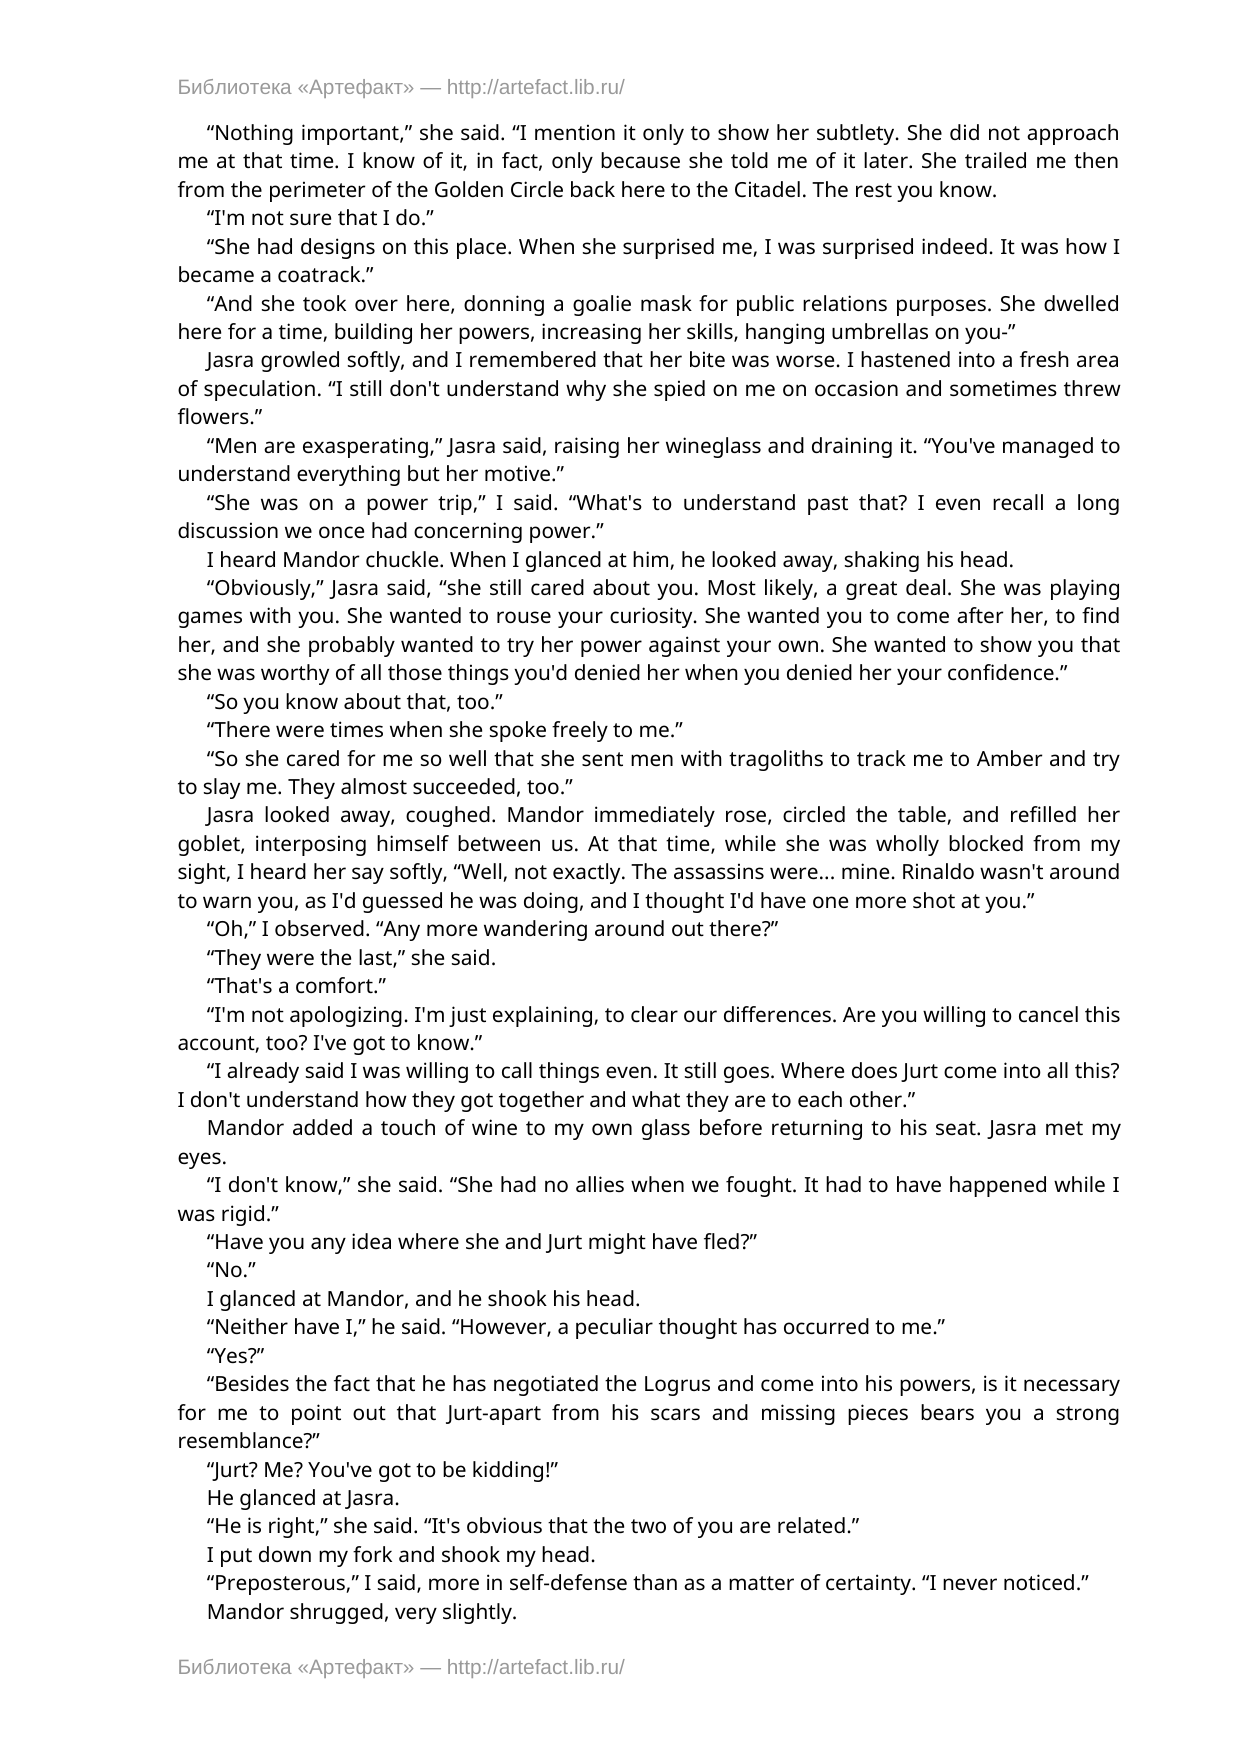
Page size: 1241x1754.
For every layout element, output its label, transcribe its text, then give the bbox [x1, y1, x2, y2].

text “Preposterous,” I said, more in self-defense than as a matter of certainty. “I never noticed.” [177, 1568, 1122, 1597]
text “Neither have I,” he said. “However, a peculiar thought has occurred to me.” [177, 1312, 1122, 1341]
text “She had designs on this place. When she surprised me, I was surprised indeed. It was how I became a coatrack.” [177, 232, 1122, 289]
text “They were the last,” she said. [177, 943, 1122, 971]
text “Yes?” [177, 1341, 1122, 1369]
text “Besides the fact that he has negotiated the Logrus and come into his powers, is it necessary for me to point out that Jurt-apart from his scars and missing pieces bears you a strong resemblance?” [177, 1369, 1122, 1455]
text “I'm not apologizing. I'm just explaining, to clear our differences. Are you willing to cancel this account, too? I've got to know.” [177, 1000, 1122, 1057]
text “So you know about that, too.” [177, 687, 1122, 715]
text “He is right,” she said. “It's obvious that the two of you are related.” [177, 1512, 1122, 1540]
text I heard Mandor chuckle. When I glanced at him, he looked away, shaking his head. [177, 545, 1122, 573]
text “I don't know,” she said. “She had no allies when we fought. It had to have happened while I was rigid.” [177, 1170, 1122, 1227]
text “I'm not sure that I do.” [177, 203, 1122, 232]
text Jasra growled softly, and I remembered that her bite was worse. I hastened into a fresh area of speculation. “I still don't understand why she spied on me on occasion and sometimes threw flowers.” [177, 346, 1122, 431]
text “Have you any idea where she and Jurt might have fled?” [177, 1227, 1122, 1256]
text “Men are exasperating,” Jasra said, raising her wineglass and draining it. “You've managed to understand everything but her motive.” [177, 431, 1122, 488]
text “There were times when she spoke freely to me.” [177, 715, 1122, 744]
text I put down my fork and shook my head. [177, 1540, 1122, 1568]
text “I already said I was willing to call things even. It still goes. Where does Jurt come into all this? I don't understand how they got together and what they are to each other.” [177, 1057, 1122, 1113]
text “That's a comfort.” [177, 971, 1122, 1000]
text “So she cared for me so well that she sent men with tragoliths to track me to Amber and try to slay me. They almost succeeded, too.” [177, 744, 1122, 801]
text “Jurt? Me? You've got to be kidding!” [177, 1455, 1122, 1483]
text Jasra looked away, coughed. Mandor immediately rose, circled the table, and refilled her goblet, interposing himself between us. At that time, while she was wholly blocked from my sight, I heard her say softly, “Well, not exactly. The assassins were... mine. Rinaldo wasn't around to warn you, as I'd guessed he was doing, and I thought I'd have one more shot at you.” [177, 801, 1122, 914]
text “And she took over here, donning a goalie mask for public relations purposes. She dwelled here for a time, building her powers, increasing her skills, hanging umbrellas on you-” [177, 289, 1122, 346]
text Mandor added a touch of wine to my own glass before returning to his seat. Jasra met my eyes. [177, 1113, 1122, 1170]
text “Obviously,” Jasra said, “she still cared about you. Most likely, a great deal. She was playing games with you. She wanted to rouse your curiosity. She wanted you to come after her, to find her, and she probably wanted to try her power against your own. She wanted to show you that she was worthy of all those things you'd denied her when you denied her your confidence.” [177, 573, 1122, 687]
text Mandor shrugged, very slightly. [177, 1597, 1122, 1625]
text “Oh,” I observed. “Any more wandering around out there?” [177, 914, 1122, 943]
text “No.” [177, 1256, 1122, 1284]
text “Nothing important,” she said. “I mention it only to show her subtlety. She did not approach me at that time. I know of it, in fact, only because she told me of it later. She trailed me then from the perimeter of the Golden Circle back here to the Citadel. The rest you know. [177, 118, 1122, 203]
text “She was on a power trip,” I said. “What's to understand past that? I even recall a long discussion we once had concerning power.” [177, 488, 1122, 545]
text He glanced at Jasra. [177, 1483, 1122, 1512]
text I glanced at Mandor, and he shook his head. [177, 1284, 1122, 1312]
